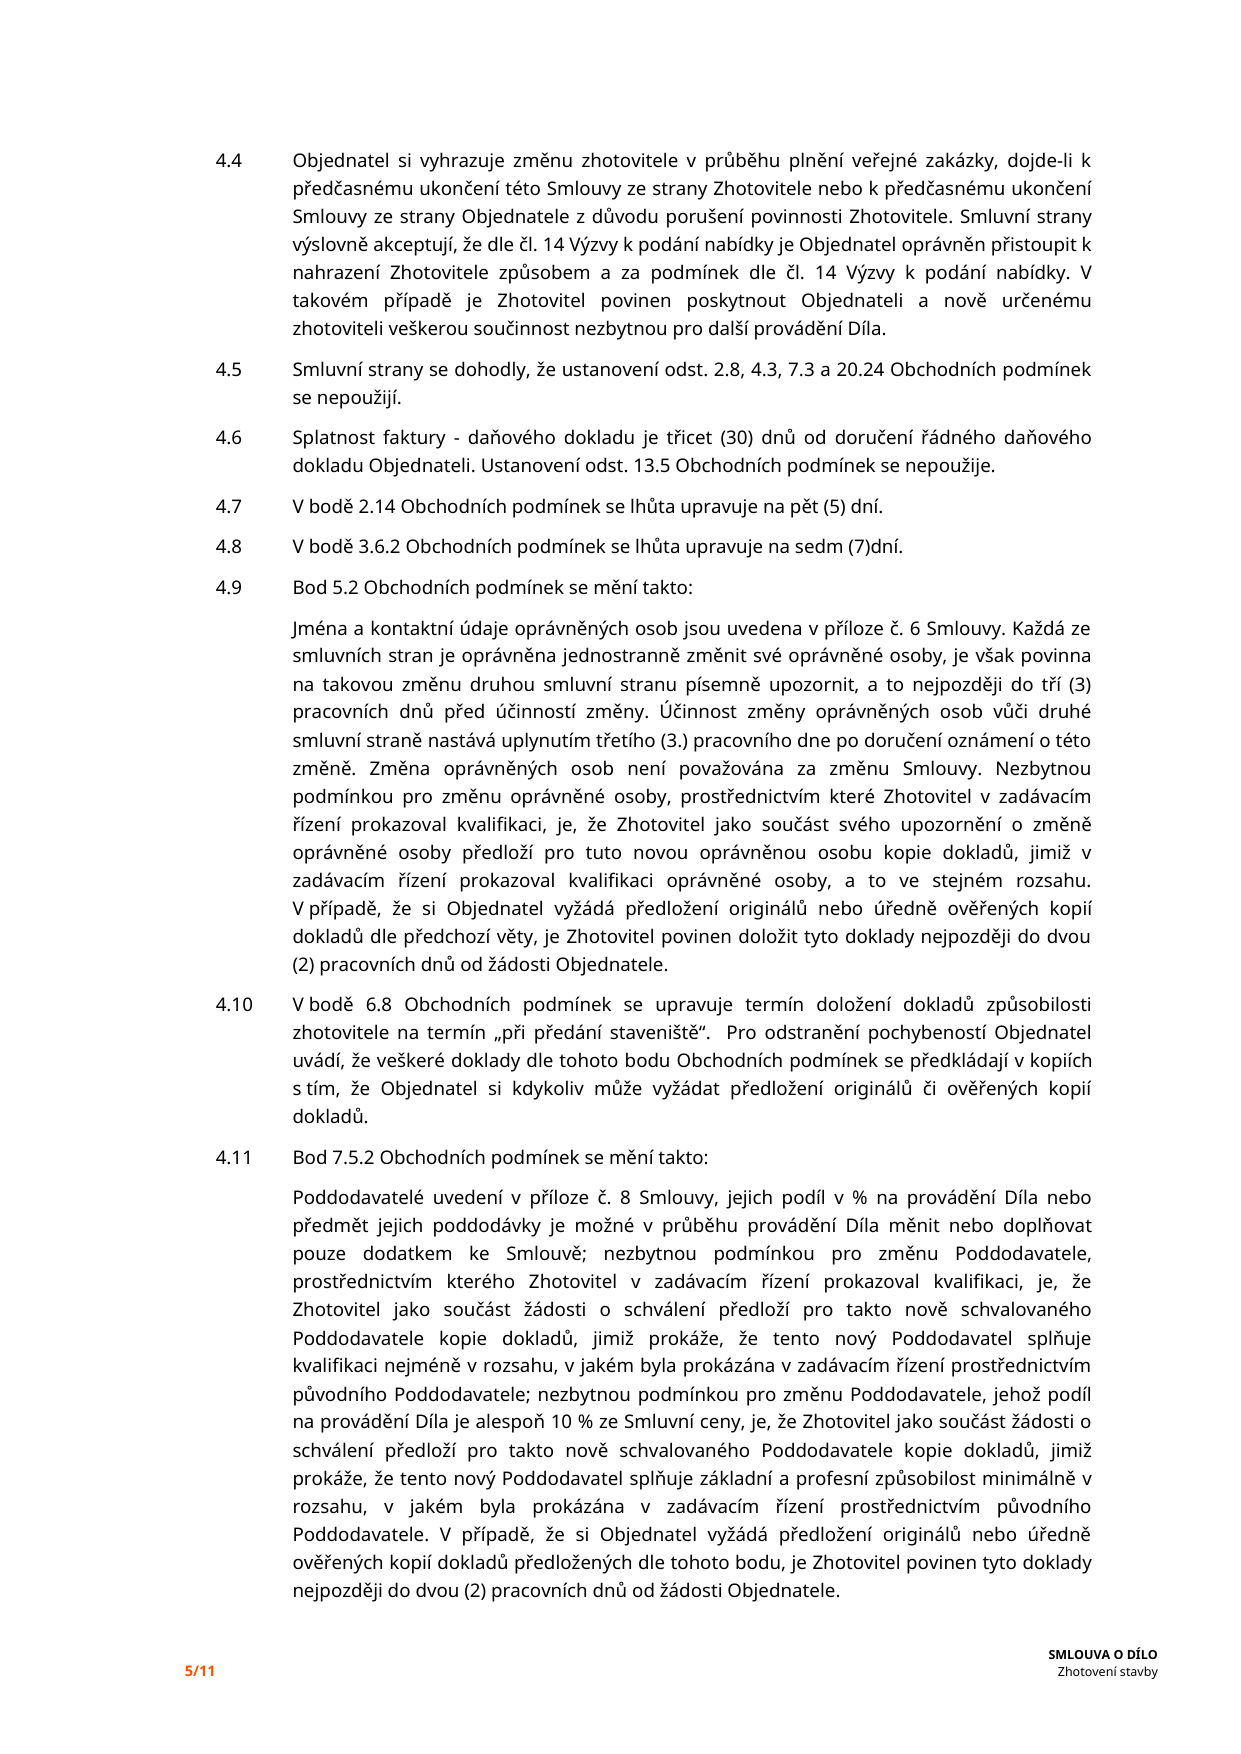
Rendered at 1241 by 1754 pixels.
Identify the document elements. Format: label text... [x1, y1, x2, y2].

text Objednatel si vyhrazuje změnu zhotovitele v průběhu plnění veřejné zakázky, dojde-li k předčasnému ukončení této Smlouvy ze strany Zhotovitele nebo k předčasnému ukončení Smlouvy ze strany Objednatele z důvodu porušení povinnosti Zhotovitele. Smluvní strany výslovně akceptují, že dle čl. 14 Výzvy k podání nabídky je Objednatel oprávněn přistoupit k nahrazení Zhotovitele způsobem a za podmínek dle čl. 14 Výzvy k podání nabídky. V takovém případě je Zhotovitel povinen poskytnout Objednateli a nově určenému zhotoviteli veškerou součinnost nezbytnou pro další provádění Díla. [216, 147, 1093, 341]
text Poddodavatelé uvedení v příloze č. 8 Smlouvy, jejich podíl v % na provádění Díla nebo předmět jejich poddodávky je možné v průběhu provádění Díla měnit nebo doplňovat pouze dodatkem ke Smlouvě; nezbytnou podmínkou pro změnu Poddodavatele, prostřednictvím kterého Zhotovitel v zadávacím řízení prokazoval kvalifikaci, je, že Zhotovitel jako součást žádosti o schválení předloží pro takto nově schvalovaného Poddodavatele kopie dokladů, jimiž prokáže, že tento nový Poddodavatel splňuje kvalifikaci nejméně v rozsahu, v jakém byla prokázána v zadávacím řízení prostřednictvím původního Poddodavatele; nezbytnou podmínkou pro změnu Poddodavatele, jehož podíl na provádění Díla je alespoň 10 % ze Smluvní ceny, je, že Zhotovitel jako součást žádosti o schválení předloží pro takto nově schvalovaného Poddodavatele kopie dokladů, jimiž prokáže, že tento nový Poddodavatel splňuje základní a profesní způsobilost minimálně v rozsahu, v jakém byla prokázána v zadávacím řízení prostřednictvím původního Poddodavatele. V případě, že si Objednatel vyžádá předložení originálů nebo úředně ověřených kopií dokladů předložených dle tohoto bodu, je Zhotovitel povinen tyto doklady nejpozději do dvou (2) pracovních dnů od žádosti Objednatele. [292, 1185, 1093, 1602]
text V bodě 2.14 Obchodních podmínek se lhůta upravuje na pět (5) dní. [216, 493, 1093, 519]
text Jména a kontaktní údaje oprávněných osob jsou uvedena v příloze č. 6 Smlouvy. Každá ze smluvních stran je oprávněna jednostranně změnit své oprávněné osoby, je však povinna na takovou změnu druhou smluvní stranu písemně upozornit, a to nejpozději do tří (3) pracovních dnů před účinností změny. Účinnost změny oprávněných osob vůči druhé smluvní straně nastává uplynutím třetího (3.) pracovního dne po doručení oznámení o této změně. Změna oprávněných osob není považována za změnu Smlouvy. Nezbytnou podmínkou pro změnu oprávněné osoby, prostřednictvím které Zhotovitel v zadávacím řízení prokazoval kvalifikaci, je, že Zhotovitel jako součást svého upozornění o změně oprávněné osoby předloží pro tuto novou oprávněnou osobu kopie dokladů, jimiž v zadávacím řízení prokazoval kvalifikaci oprávněné osoby, a to ve stejném rozsahu. V případě, že si Objednatel vyžádá předložení originálů nebo úředně ověřených kopií dokladů dle předchozí věty, je Zhotovitel povinen doložit tyto doklady nejpozději do dvou (2) pracovních dnů od žádosti Objednatele. [292, 615, 1093, 977]
text Bod 7.5.2 Obchodních podmínek se mění takto: [216, 1144, 1093, 1170]
text V bodě 3.6.2 Obchodních podmínek se lhůta upravuje na sedm (7)dní. [216, 534, 1093, 559]
text Splatnost faktury - daňového dokladu je třicet (30) dnů od doručení řádného daňového dokladu Objednateli. Ustanovení odst. 13.5 Obchodních podmínek se nepoužije. [216, 425, 1093, 478]
text Smluvní strany se dohodly, že ustanovení odst. 2.8, 4.3, 7.3 a 20.24 Obchodních podmínek se nepoužijí. [216, 356, 1093, 410]
text V bodě 6.8 Obchodních podmínek se upravuje termín doložení dokladů způsobilosti zhotovitele na termín „při předání staveniště“. Pro odstranění pochybeností Objednatel uvádí, že veškeré doklady dle tohoto bodu Obchodních podmínek se předkládají v kopiích s tím, že Objednatel si kdykoliv může vyžádat předložení originálů či ověřených kopií dokladů. [216, 992, 1093, 1129]
text Bod 5.2 Obchodních podmínek se mění takto: [216, 574, 1093, 600]
